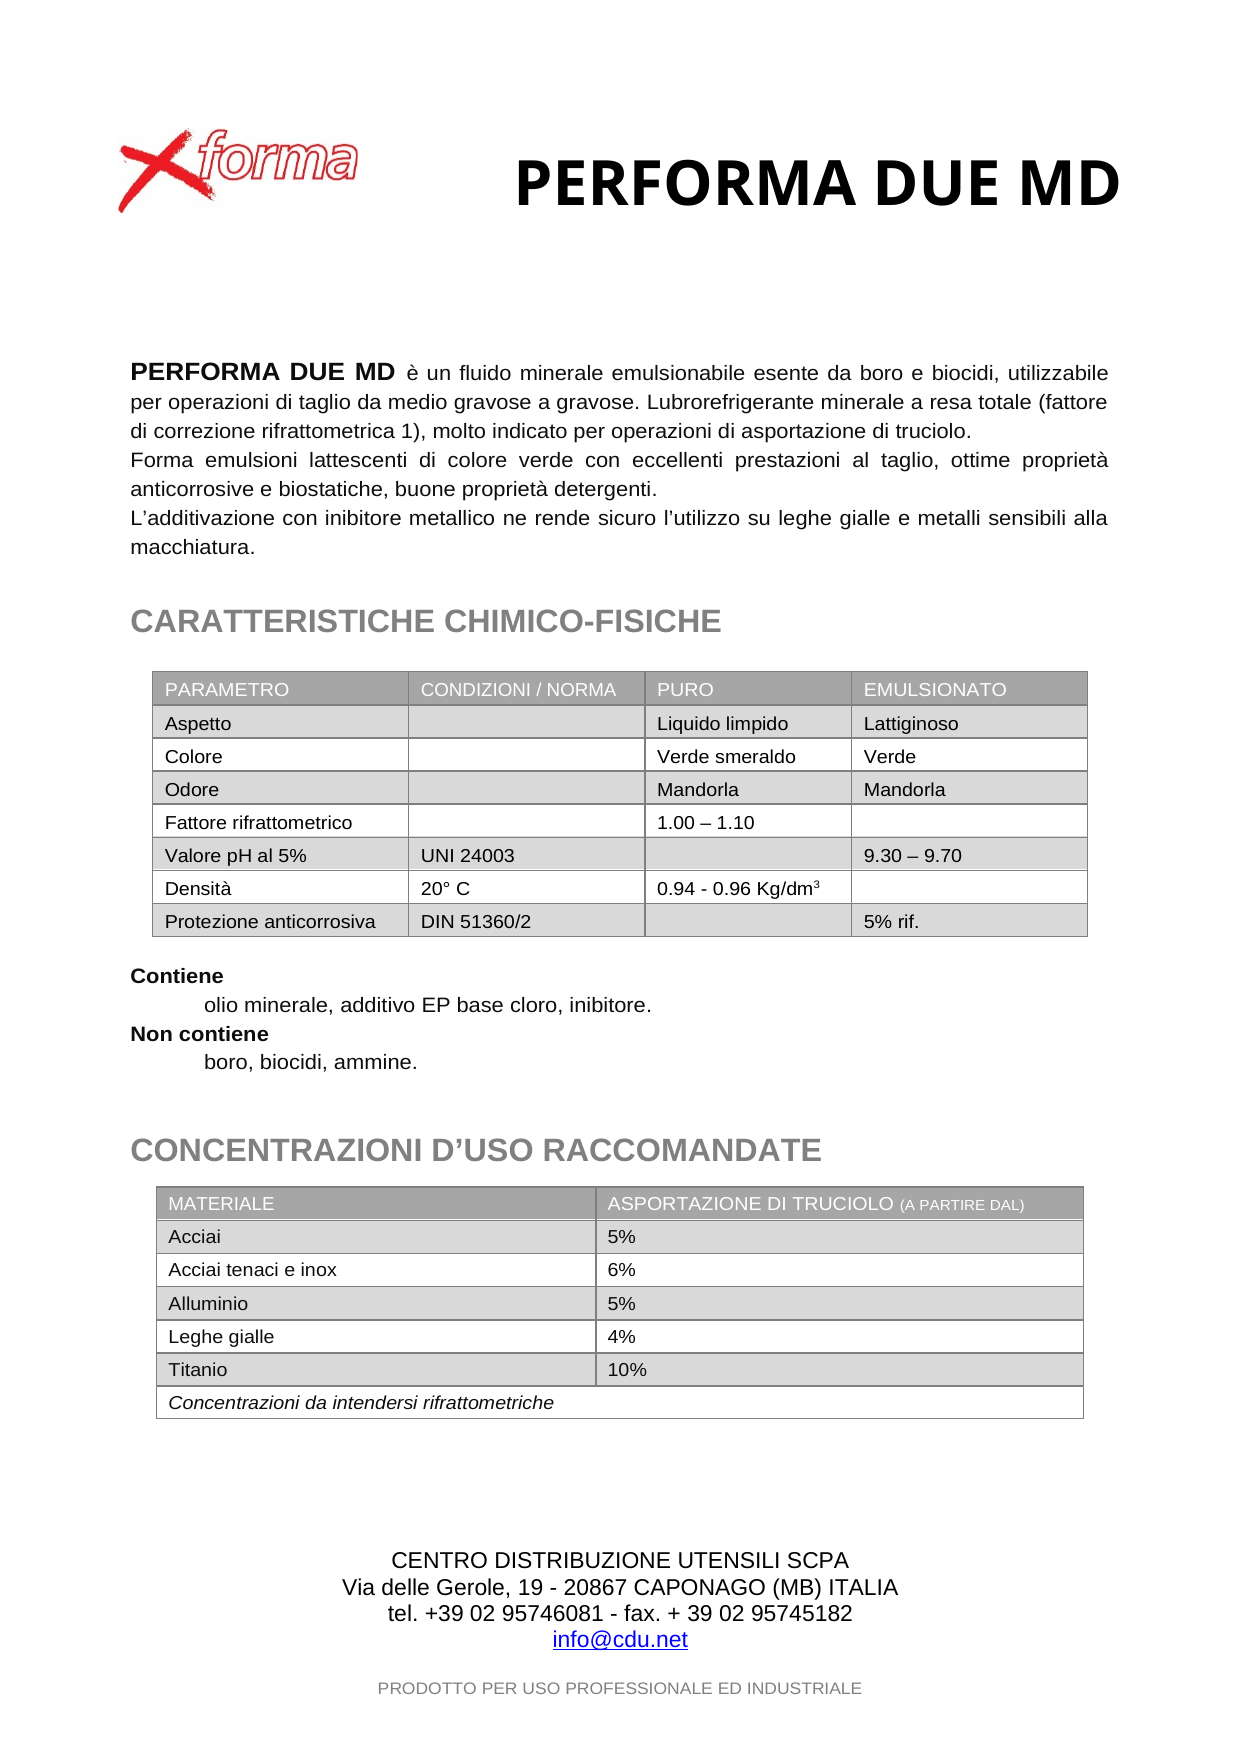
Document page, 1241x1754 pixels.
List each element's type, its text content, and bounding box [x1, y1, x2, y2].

table_cell DIN 51360/2 [409, 904, 644, 936]
table_cell [409, 706, 644, 737]
text L’additivazione con inibitore metallico ne rende sicuro l’utilizzo su leghe gialle e metalli sensibili alla macchiatura. [130, 506, 1110, 559]
table_cell 1.00 – 1.10 [646, 805, 851, 836]
table_cell [409, 772, 644, 803]
table_cell Valore pH al 5% [153, 838, 408, 869]
table_cell Protezione anticorrosiva [153, 904, 408, 936]
table_cell Fattore rifrattometrico [153, 805, 408, 836]
table_cell [409, 805, 644, 836]
table_cell Odore [153, 772, 408, 803]
table_cell [646, 838, 851, 869]
table_cell 0.94 - 0.96 Kg/dm3 [646, 871, 851, 903]
table_cell [409, 739, 644, 770]
table_cell Aspetto [153, 706, 408, 737]
table_cell Mandorla [852, 772, 1087, 803]
table_cell 5% rif. [852, 904, 1087, 936]
subtitle Contiene [130, 964, 1122, 988]
table_cell 4% [597, 1321, 1083, 1352]
table_cell Alluminio [157, 1287, 595, 1319]
table_cell Verde smeraldo [646, 739, 851, 770]
text Forma emulsioni lattescenti di colore verde con eccellenti prestazioni al taglio, ottime proprietà anticorrosive e biostatiche, buone proprietà detergenti. [130, 448, 1110, 501]
table_cell 6% [597, 1254, 1083, 1286]
table_cell Verde [852, 739, 1087, 770]
table_header PARAMETRO [153, 672, 408, 704]
table_header ASPORTAZIONE DI TRUCIOLO (A PARTIRE DAL) [597, 1188, 1083, 1219]
table_header EMULSIONATO [852, 672, 1087, 704]
subtitle Non contiene [130, 1022, 1122, 1046]
table_cell 20° C [409, 871, 644, 903]
table_cell [852, 805, 1087, 836]
table_cell 9.30 – 9.70 [852, 838, 1087, 869]
table_cell Leghe gialle [157, 1321, 595, 1352]
table_cell 5% [597, 1287, 1083, 1319]
table_cell Liquido limpido [646, 706, 851, 737]
picture [118, 128, 358, 213]
table_cell Lattiginoso [852, 706, 1087, 737]
table_cell Mandorla [646, 772, 851, 803]
subtitle PERFORMA DUE MD [354, 138, 1122, 224]
table_cell 5% [597, 1221, 1083, 1253]
table_cell [646, 904, 851, 936]
subtitle CARATTERISTICHE CHIMICO-FISICHE [130, 602, 1122, 639]
table_cell Concentrazioni da intendersi rifrattometriche [157, 1387, 1083, 1418]
text boro, biocidi, ammine. [204, 1050, 1122, 1074]
table_cell Acciai tenaci e inox [157, 1254, 595, 1286]
text PERFORMA DUE MD è un fluido minerale emulsionabile esente da boro e biocidi, utilizzabile per operazioni di taglio da medio gravose a gravose. Lubrorefrigerante minerale a resa totale (fattore di correzione rifrattometrica 1), molto indicato per operazioni di asportazione di truciolo. [130, 356, 1110, 443]
table_cell Colore [153, 739, 408, 770]
text olio minerale, additivo EP base cloro, inibitore. [204, 993, 1122, 1017]
table_cell [852, 871, 1087, 903]
table_cell 10% [597, 1354, 1083, 1385]
subtitle CONCENTRAZIONI D’USO RACCOMANDATE [130, 1131, 1122, 1168]
table_cell Acciai [157, 1221, 595, 1253]
table_header CONDIZIONI / NORMA [409, 672, 644, 704]
table_cell Densità [153, 871, 408, 903]
table_header PURO [646, 672, 851, 704]
table_header MATERIALE [157, 1188, 595, 1219]
table_cell UNI 24003 [409, 838, 644, 869]
table_cell Titanio [157, 1354, 595, 1385]
